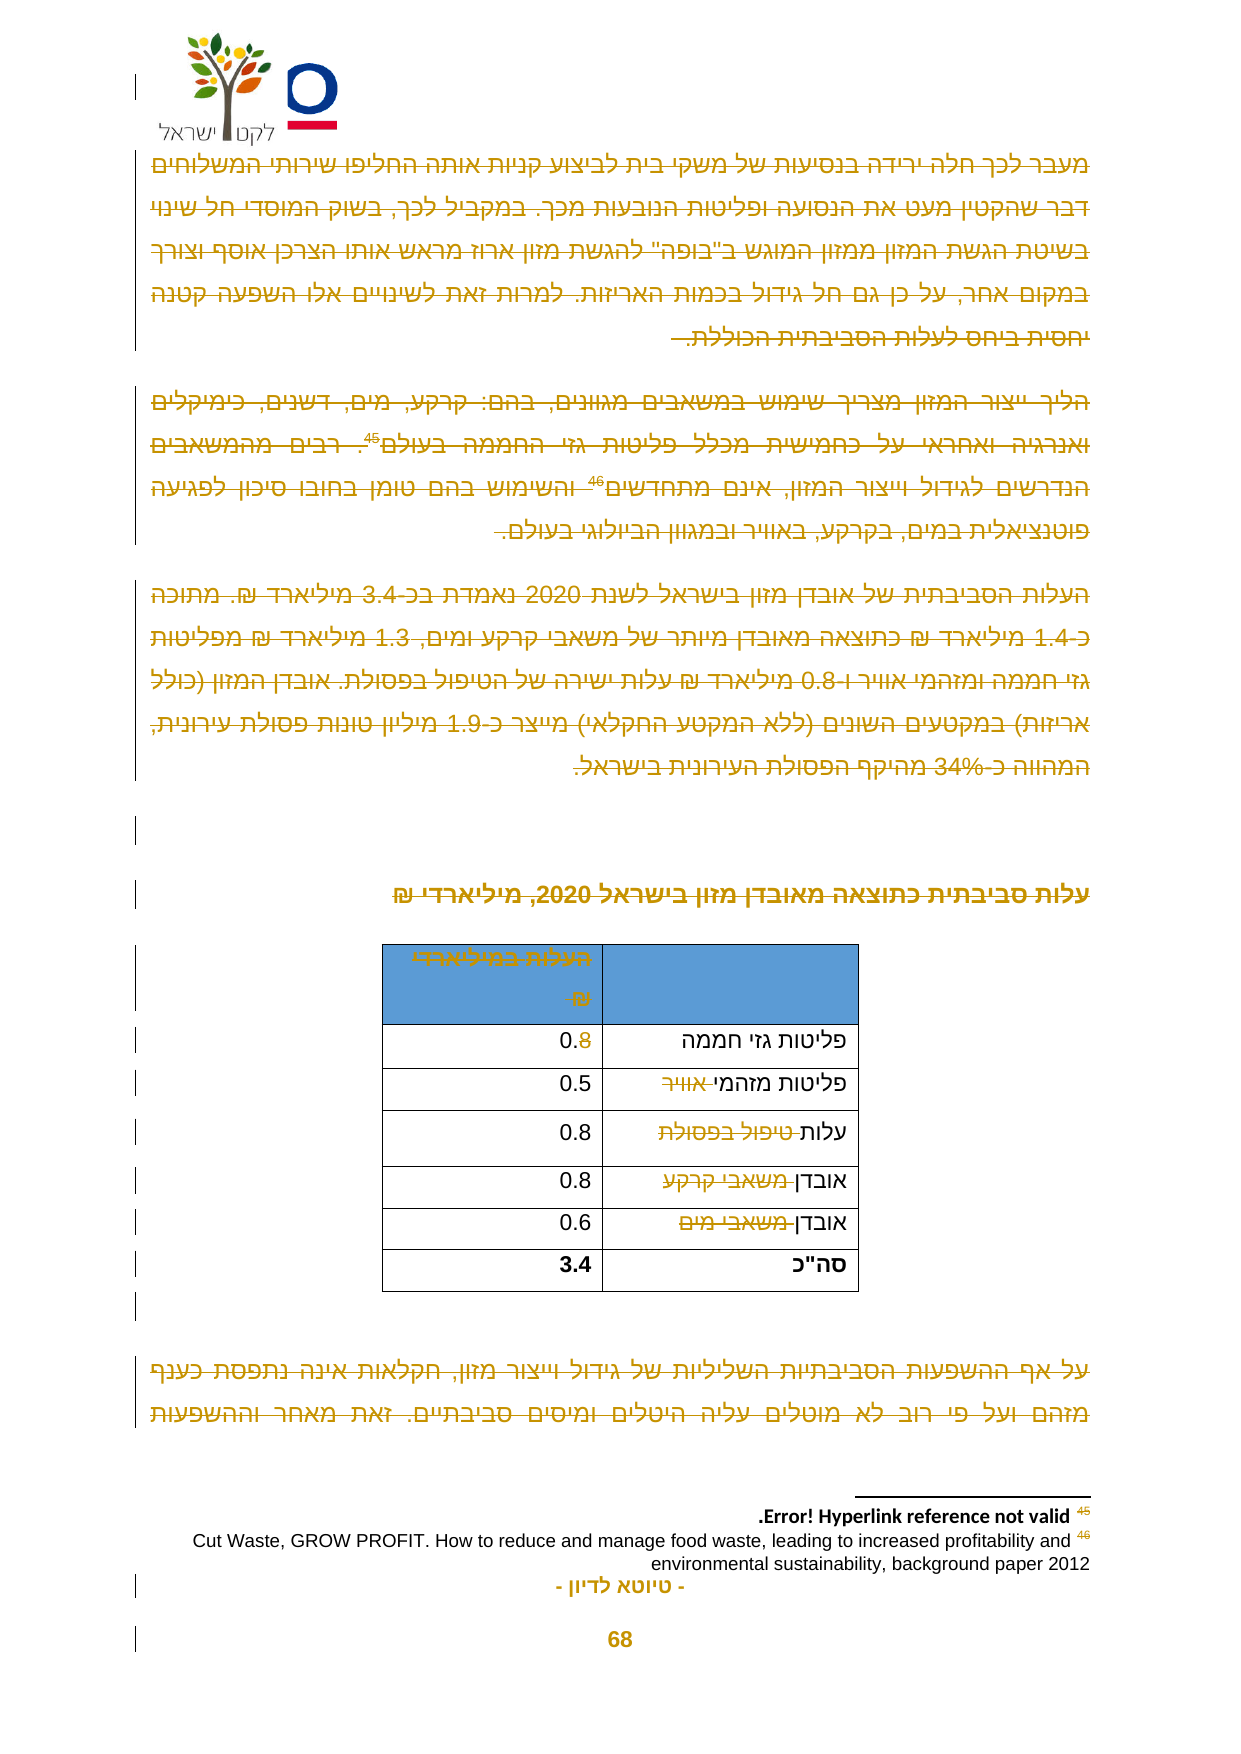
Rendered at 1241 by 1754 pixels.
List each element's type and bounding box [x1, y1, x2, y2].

table_cell [603, 1025, 858, 1068]
table_cell [603, 1069, 858, 1110]
table_header [383, 945, 602, 1024]
table_cell [603, 1209, 858, 1249]
table_cell [603, 1111, 858, 1166]
picture [146, 9, 341, 151]
table_cell [383, 1069, 602, 1110]
table_cell [603, 1250, 858, 1291]
table_cell [603, 1167, 858, 1207]
table_cell [383, 1209, 602, 1249]
table_header [603, 945, 858, 1024]
table_cell [383, 1025, 602, 1068]
table_cell [383, 1167, 602, 1207]
table_cell [383, 1250, 602, 1291]
table_cell [383, 1111, 602, 1166]
